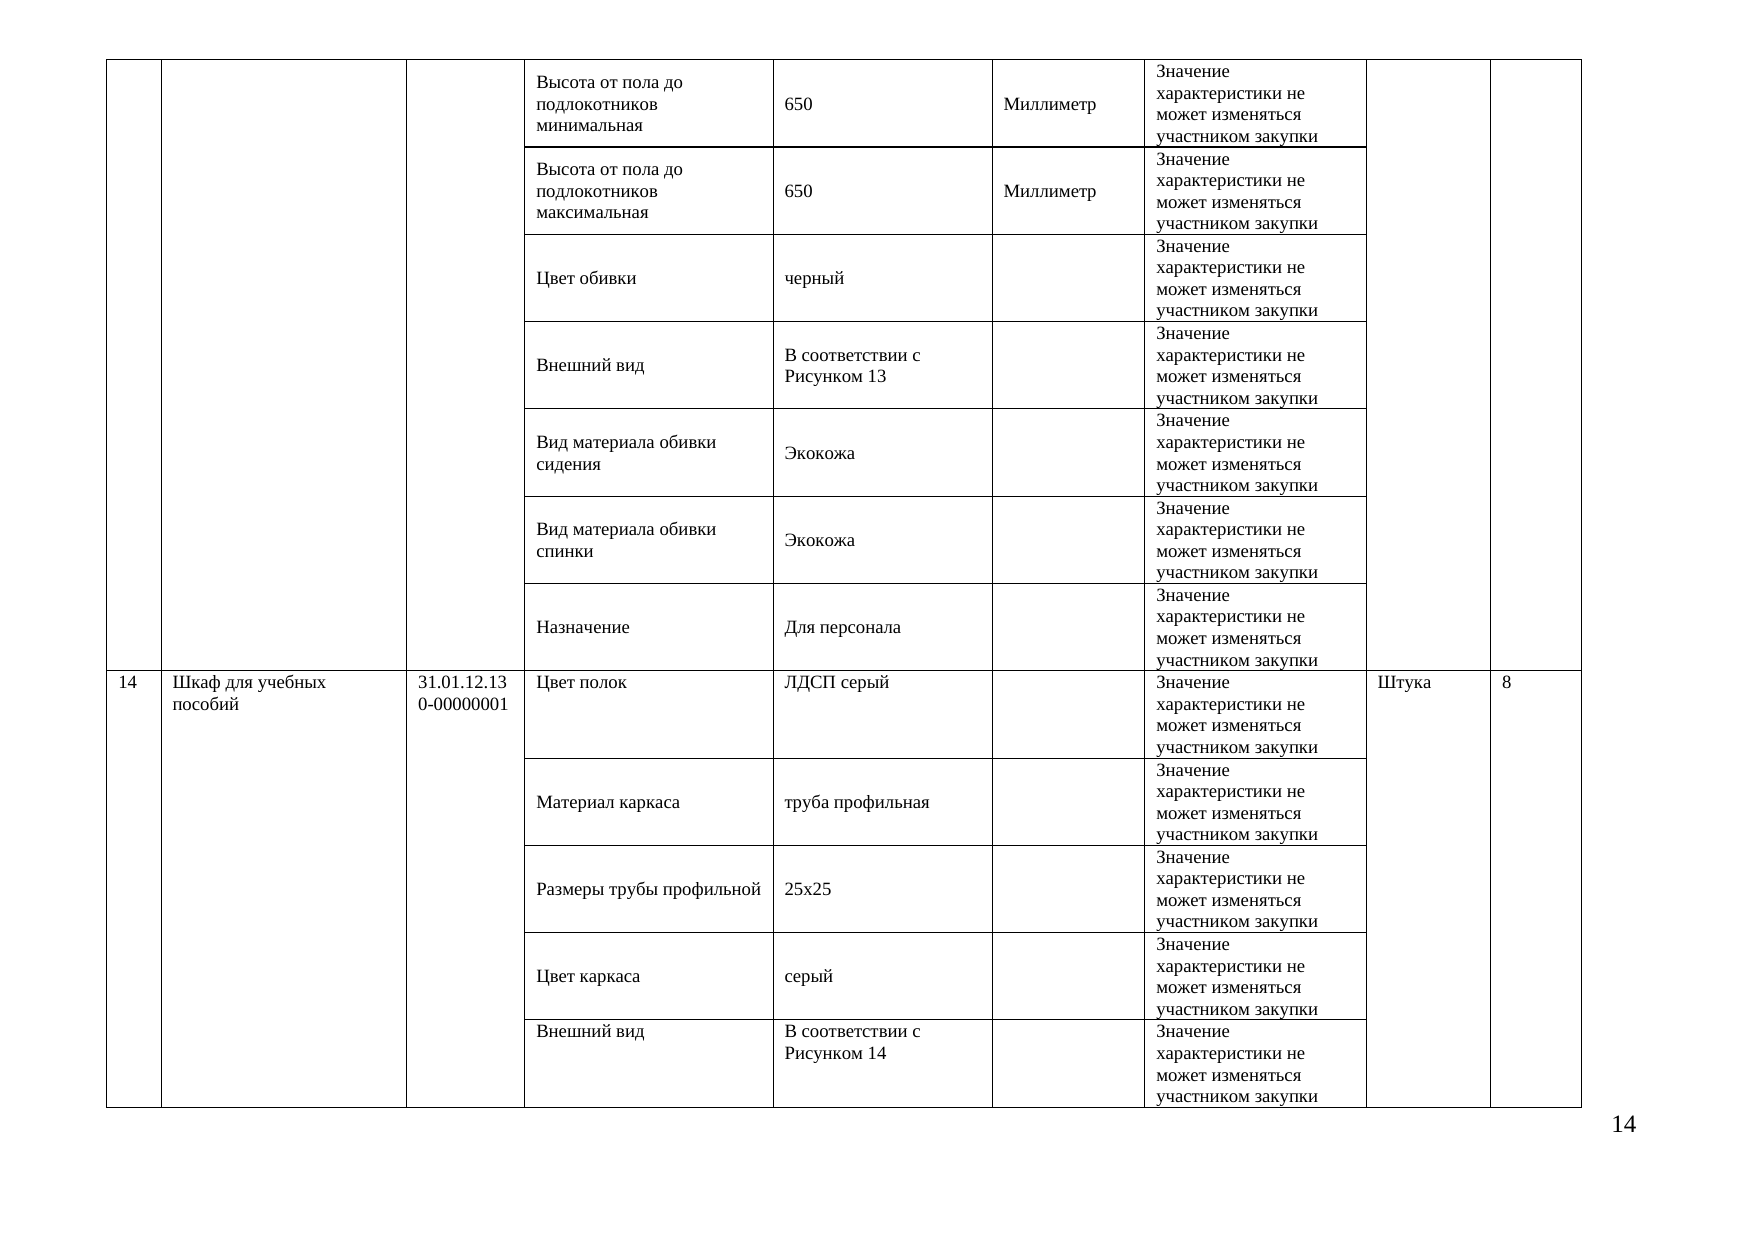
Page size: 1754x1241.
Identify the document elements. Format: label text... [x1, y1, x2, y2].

table_cell [993, 322, 1144, 408]
table_cell Цвет каркаса [525, 933, 773, 1019]
table_cell Высота от пола до подлокотников максимальная [525, 148, 773, 234]
table_cell Размеры трубы профильной [525, 846, 773, 932]
table_cell Экокожа [774, 497, 992, 583]
table_cell труба профильная [774, 759, 992, 845]
table_cell В соответствии с Рисунком 13 [774, 322, 992, 408]
table_cell [993, 846, 1144, 932]
table_cell Вид материала обивки сидения [525, 409, 773, 496]
table_cell Внешний вид [525, 1020, 773, 1107]
table_cell Внешний вид [525, 322, 773, 408]
table_cell Значение характеристики не может изменяться участником закупки [1145, 584, 1366, 670]
table_cell [993, 235, 1144, 321]
table_cell 650 [774, 60, 992, 146]
table_cell Материал каркаса [525, 759, 773, 845]
table_cell 31.01.12.130-00000001 [407, 671, 524, 1107]
table_cell 25х25 [774, 846, 992, 932]
table_cell [993, 933, 1144, 1019]
table_cell Шкаф для учебных пособий [162, 671, 406, 1107]
table_cell Значение характеристики не может изменяться участником закупки [1145, 409, 1366, 496]
table_cell Значение характеристики не может изменяться участником закупки [1145, 671, 1366, 757]
table_cell 8 [1491, 671, 1581, 1107]
table_cell [993, 671, 1144, 757]
table_cell Для персонала [774, 584, 992, 670]
table_cell Миллиметр [993, 148, 1144, 234]
table_cell Значение характеристики не может изменяться участником закупки [1145, 235, 1366, 321]
table_cell [993, 1020, 1144, 1107]
table_cell Значение характеристики не может изменяться участником закупки [1145, 759, 1366, 845]
table_cell Цвет обивки [525, 235, 773, 321]
table_cell Значение характеристики не может изменяться участником закупки [1145, 846, 1366, 932]
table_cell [1145, 60, 1366, 146]
table_cell [993, 584, 1144, 670]
table_cell 14 [107, 671, 161, 1107]
table_cell Значение характеристики не может изменяться участником закупки [1145, 322, 1366, 408]
table_cell [993, 409, 1144, 496]
table_cell Назначение [525, 584, 773, 670]
table_cell Штука [1367, 671, 1490, 1107]
table_cell Цвет полок [525, 671, 773, 757]
table_cell Значение характеристики не может изменяться участником закупки [1145, 497, 1366, 583]
table_cell [993, 759, 1144, 845]
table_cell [1145, 933, 1366, 1019]
table_cell ЛДСП серый [774, 671, 992, 757]
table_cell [1145, 148, 1366, 234]
table_cell В соответствии с Рисунком 14 [774, 1020, 992, 1107]
table_cell 650 [774, 148, 992, 234]
table_cell Миллиметр [993, 60, 1144, 146]
table_cell черный [774, 235, 992, 321]
table_cell Экокожа [774, 409, 992, 496]
table_cell Высота от пола до подлокотников минимальная [525, 60, 773, 146]
table_cell Вид материала обивки спинки [525, 497, 773, 583]
table_cell [993, 497, 1144, 583]
table_cell серый [774, 933, 992, 1019]
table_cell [1145, 1020, 1366, 1107]
